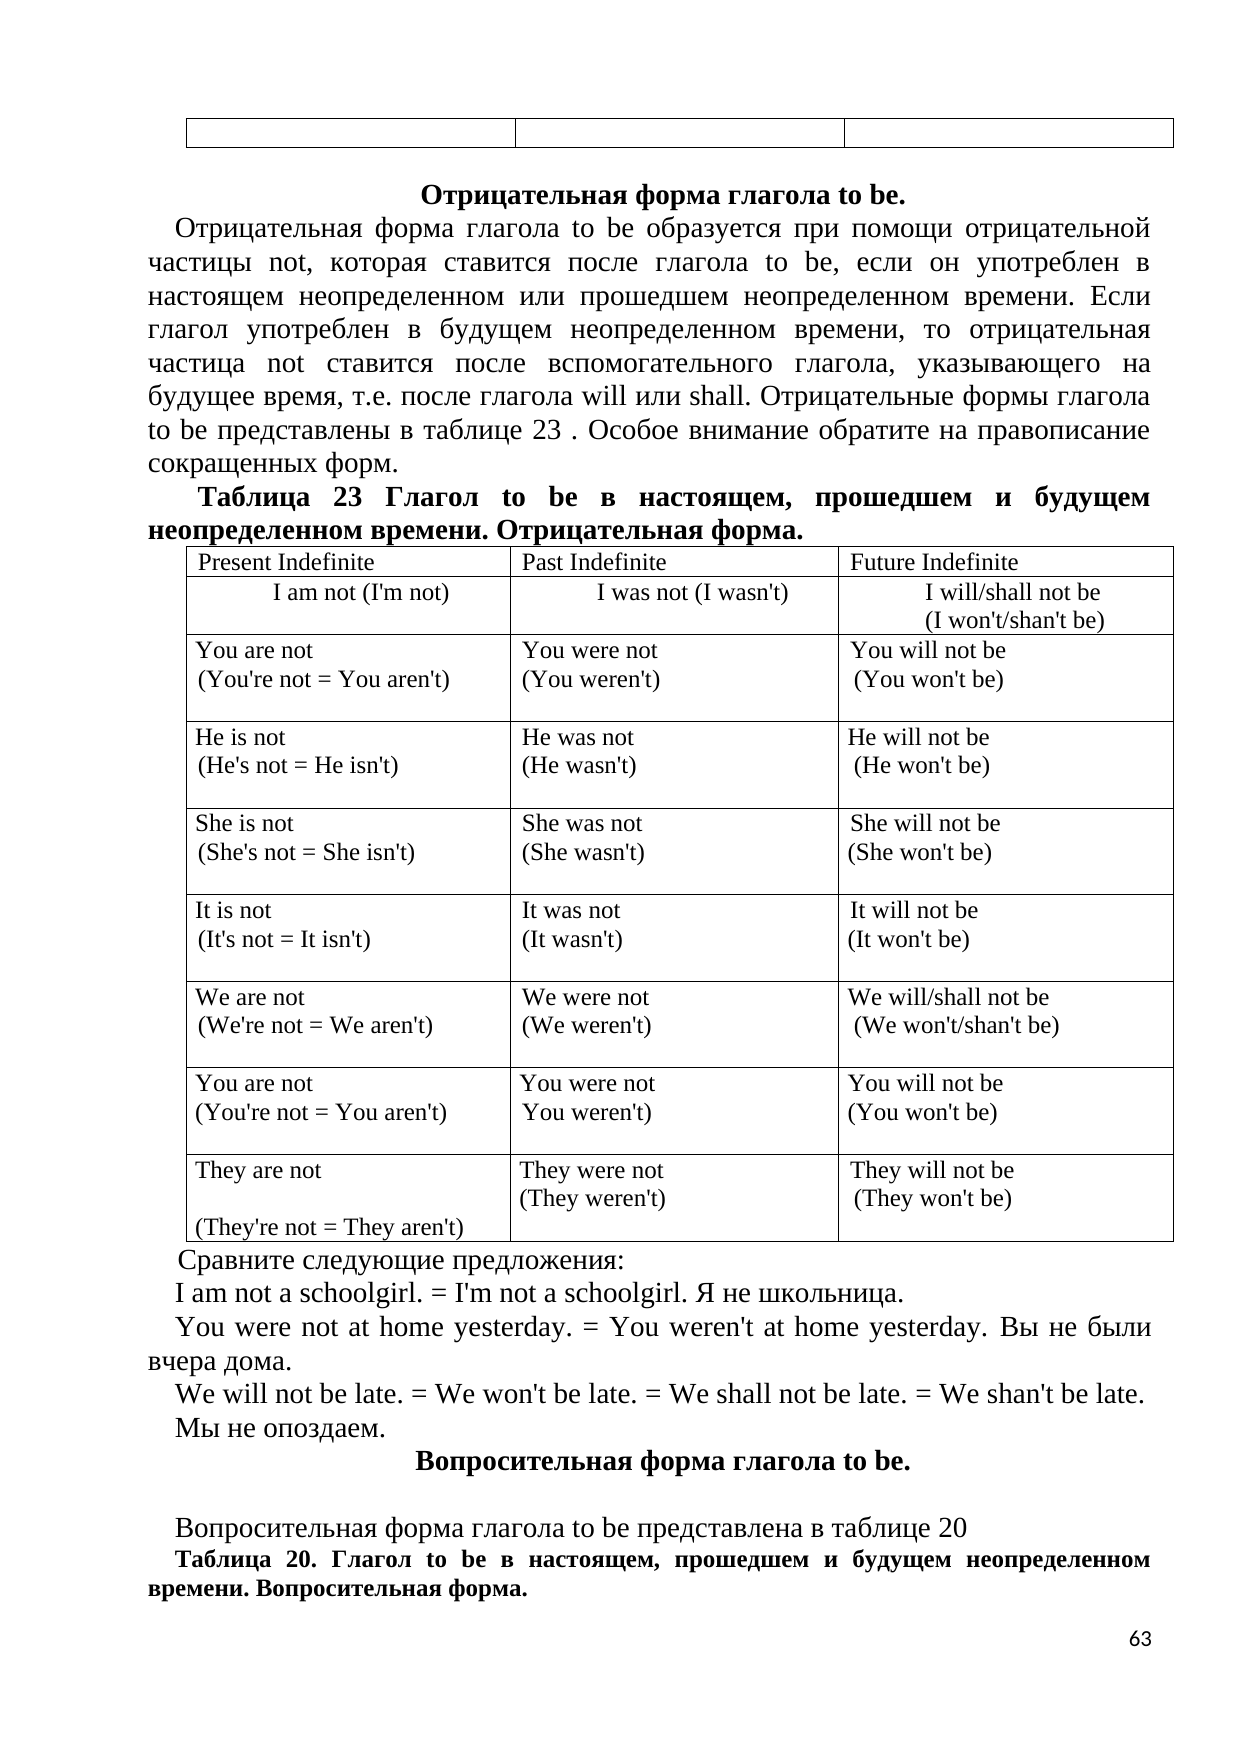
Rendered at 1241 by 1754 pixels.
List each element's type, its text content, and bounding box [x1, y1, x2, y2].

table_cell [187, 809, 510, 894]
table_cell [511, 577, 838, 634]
text Вопросительная форма глагола to be. [148, 1443, 1152, 1477]
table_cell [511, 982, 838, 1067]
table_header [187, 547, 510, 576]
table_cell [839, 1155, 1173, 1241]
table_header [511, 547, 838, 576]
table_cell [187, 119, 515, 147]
text Отрицательная форма глагола to be образуется при помощи отрицательной частицы not, которая ставится после глагола to be, если он употреблен в настоящем неопределенном или прошедшем неопределенном времени. Если глагол употреблен в будущем неопределенном времени, то отрицательная частица not ставится после вспомогательного глагола, указывающего на будущее время, т.е. после глагола will или shall. Отрицательные формы глагола to be представлены в таблице 23 . Особое внимание обратите на правописание сокращенных форм. [148, 211, 1152, 479]
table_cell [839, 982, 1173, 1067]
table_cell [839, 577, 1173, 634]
text Вопросительная форма глагола to be представлена в таблице 20 [148, 1510, 1152, 1544]
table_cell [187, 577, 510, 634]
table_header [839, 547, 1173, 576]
text Мы не опоздаем. [148, 1410, 1152, 1443]
text Сравните следующие предложения: [148, 1242, 1152, 1276]
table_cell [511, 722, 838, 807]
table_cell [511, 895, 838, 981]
text I am not a schoolgirl. = I'm not a schoolgirl. Я не школьница. [148, 1276, 1152, 1309]
text Таблица 23 Глагол to be в настоящем, прошедшем и будущем неопределенном времени. Отрицательная форма. [148, 479, 1152, 546]
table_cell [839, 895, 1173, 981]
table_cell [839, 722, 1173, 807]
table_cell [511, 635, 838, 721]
text We will not be late. = We won't be late. = We shall not be late. = We shan't be late. [148, 1376, 1152, 1410]
text Отрицательная форма глагола to be. [148, 177, 1152, 211]
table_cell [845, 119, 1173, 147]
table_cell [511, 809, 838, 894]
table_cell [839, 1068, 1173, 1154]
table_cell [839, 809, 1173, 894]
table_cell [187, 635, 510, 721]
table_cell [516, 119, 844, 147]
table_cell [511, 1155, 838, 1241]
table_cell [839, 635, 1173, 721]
text You were not at home yesterday. = You weren't at home yesterday. Вы не были вчера дома. [148, 1309, 1152, 1376]
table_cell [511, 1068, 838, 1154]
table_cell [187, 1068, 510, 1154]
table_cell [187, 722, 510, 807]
text Таблица 20. Глагол to be в настоящем, прошедшем и будущем неопределенном времени. Вопросительная форма. [148, 1544, 1152, 1601]
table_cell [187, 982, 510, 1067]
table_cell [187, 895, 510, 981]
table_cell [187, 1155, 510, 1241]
